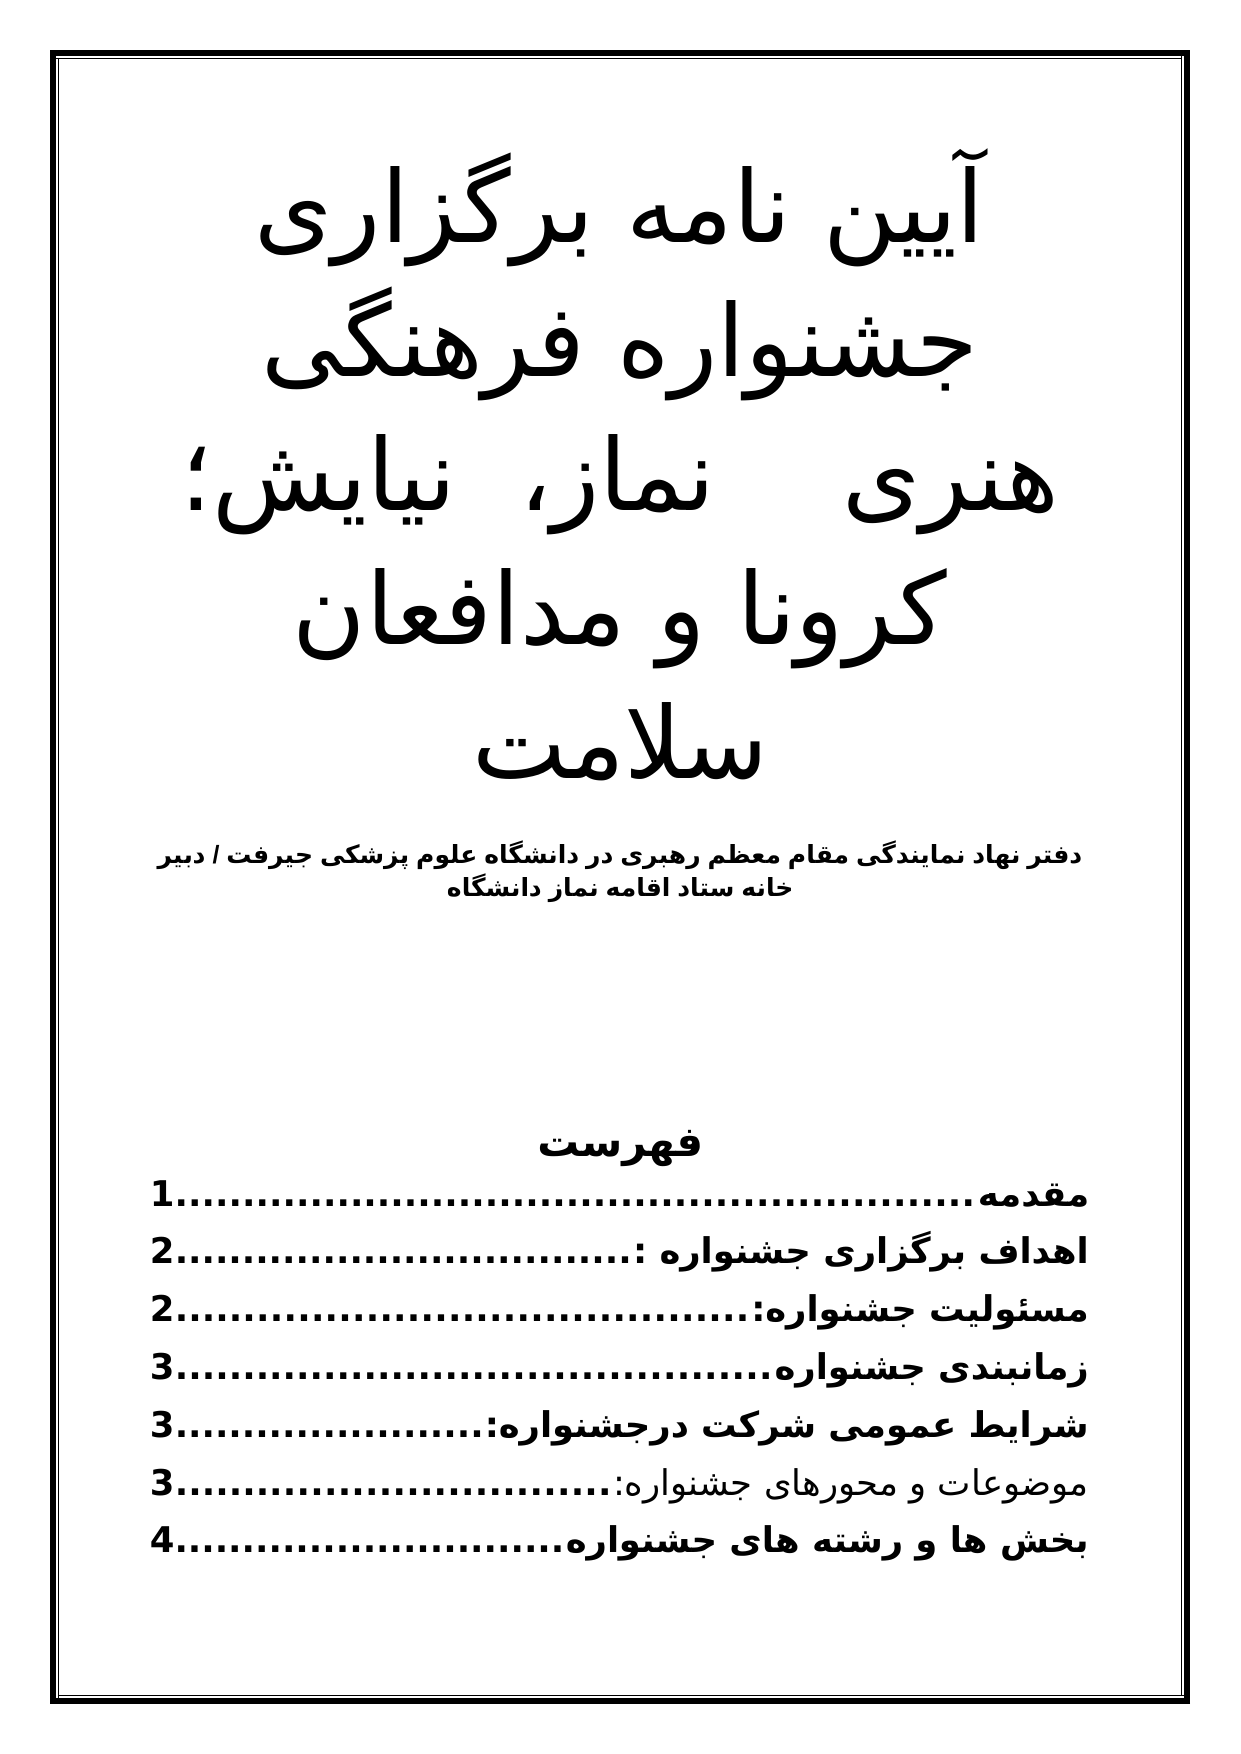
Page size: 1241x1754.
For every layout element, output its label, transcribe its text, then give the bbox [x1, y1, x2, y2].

text دفتر نهاد نمايندگی مقام معظم رهبری در دانشگاه علوم پزشکی جيرفت / دبير خانه ستاد اقامه نماز دانشگاه [150, 840, 1090, 902]
text آیین نامه برگزاری جشنواره فرهنگی هنری نماز، نیایش؛ کرونا و مدافعان سلامت [150, 150, 1090, 802]
